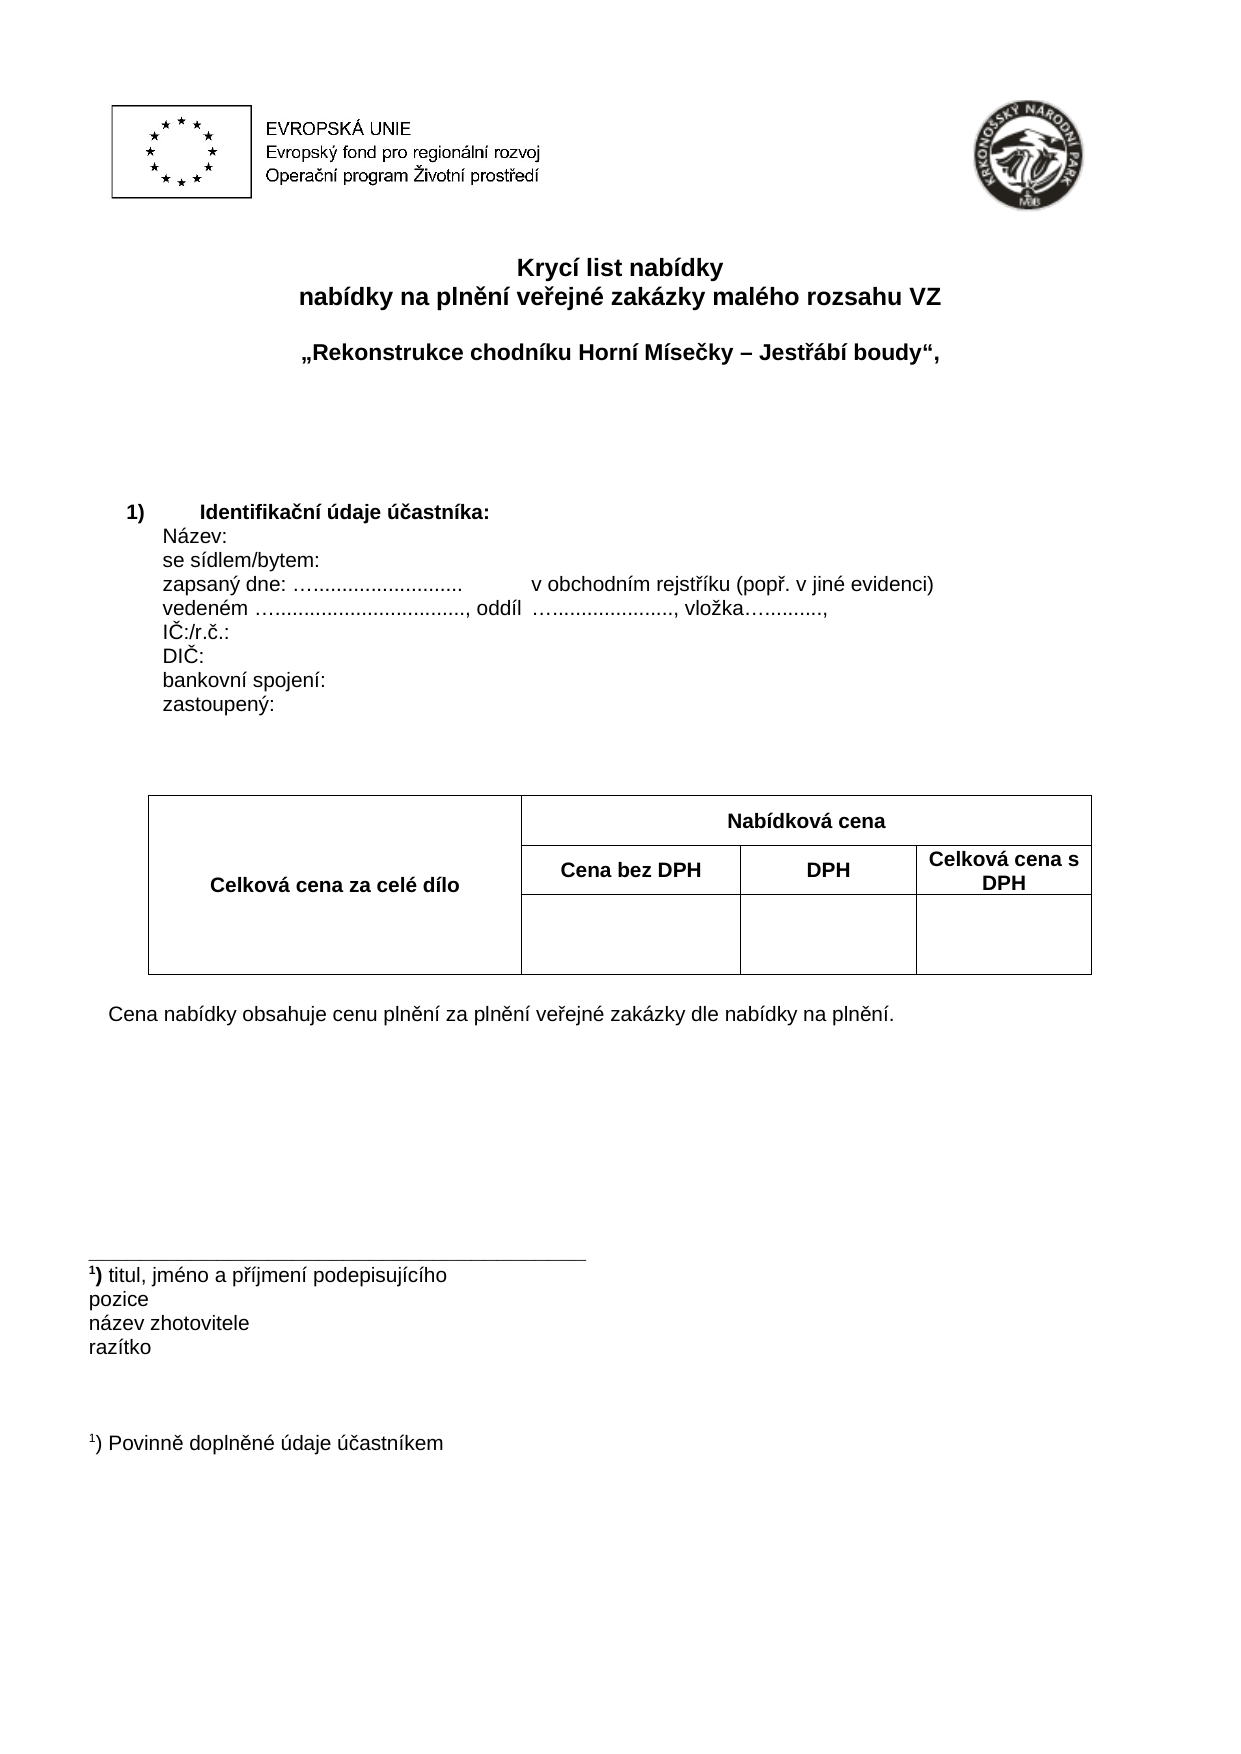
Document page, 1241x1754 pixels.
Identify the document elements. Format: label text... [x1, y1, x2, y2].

text zastoupený: [89, 692, 1152, 716]
text vedeném …................................., oddíl …....................., vložka….........., [89, 596, 1152, 620]
table_cell [522, 895, 740, 974]
table_cell DPH [741, 846, 916, 894]
text DIČ: [89, 644, 1152, 668]
list Identifikační údaje účastníka: [126, 500, 1152, 524]
table_cell Celková cena s DPH [917, 846, 1091, 894]
text Cena nabídky obsahuje cenu plnění za plnění veřejné zakázky dle nabídky na plnění. [108, 1002, 1152, 1026]
text se sídlem/bytem: [89, 548, 1152, 572]
table_cell [917, 895, 1091, 974]
text 1) Povinně doplněné údaje účastníkem [89, 1431, 1152, 1454]
text nabídky na plnění veřejné zakázky malého rozsahu VZ [89, 282, 1152, 311]
text zapsaný dne: ….......................... v obchodním rejstříku (popř. v jiné evidenci) [89, 572, 1152, 596]
picture [80, 74, 578, 229]
text „Rekonstrukce chodníku Horní Mísečky – Jestřábí boudy“, [89, 339, 1152, 366]
table_header Nabídková cena [522, 796, 1091, 845]
table_cell [741, 895, 916, 974]
text IČ:/r.č.: [89, 620, 1152, 644]
text Název: [89, 524, 1152, 548]
text bankovní spojení: [89, 668, 1152, 692]
text _______________________________________ [89, 1237, 1152, 1263]
table_cell Cena bez DPH [522, 846, 740, 894]
text pozice [89, 1287, 1152, 1311]
picture [973, 100, 1089, 216]
text název zhotovitele [89, 1311, 1152, 1335]
table_header Celková cena za celé dílo [149, 796, 521, 974]
text razítko [89, 1335, 1152, 1359]
text Krycí list nabídky [89, 253, 1152, 282]
text 1) titul, jméno a příjmení podepisujícího [89, 1263, 1152, 1287]
